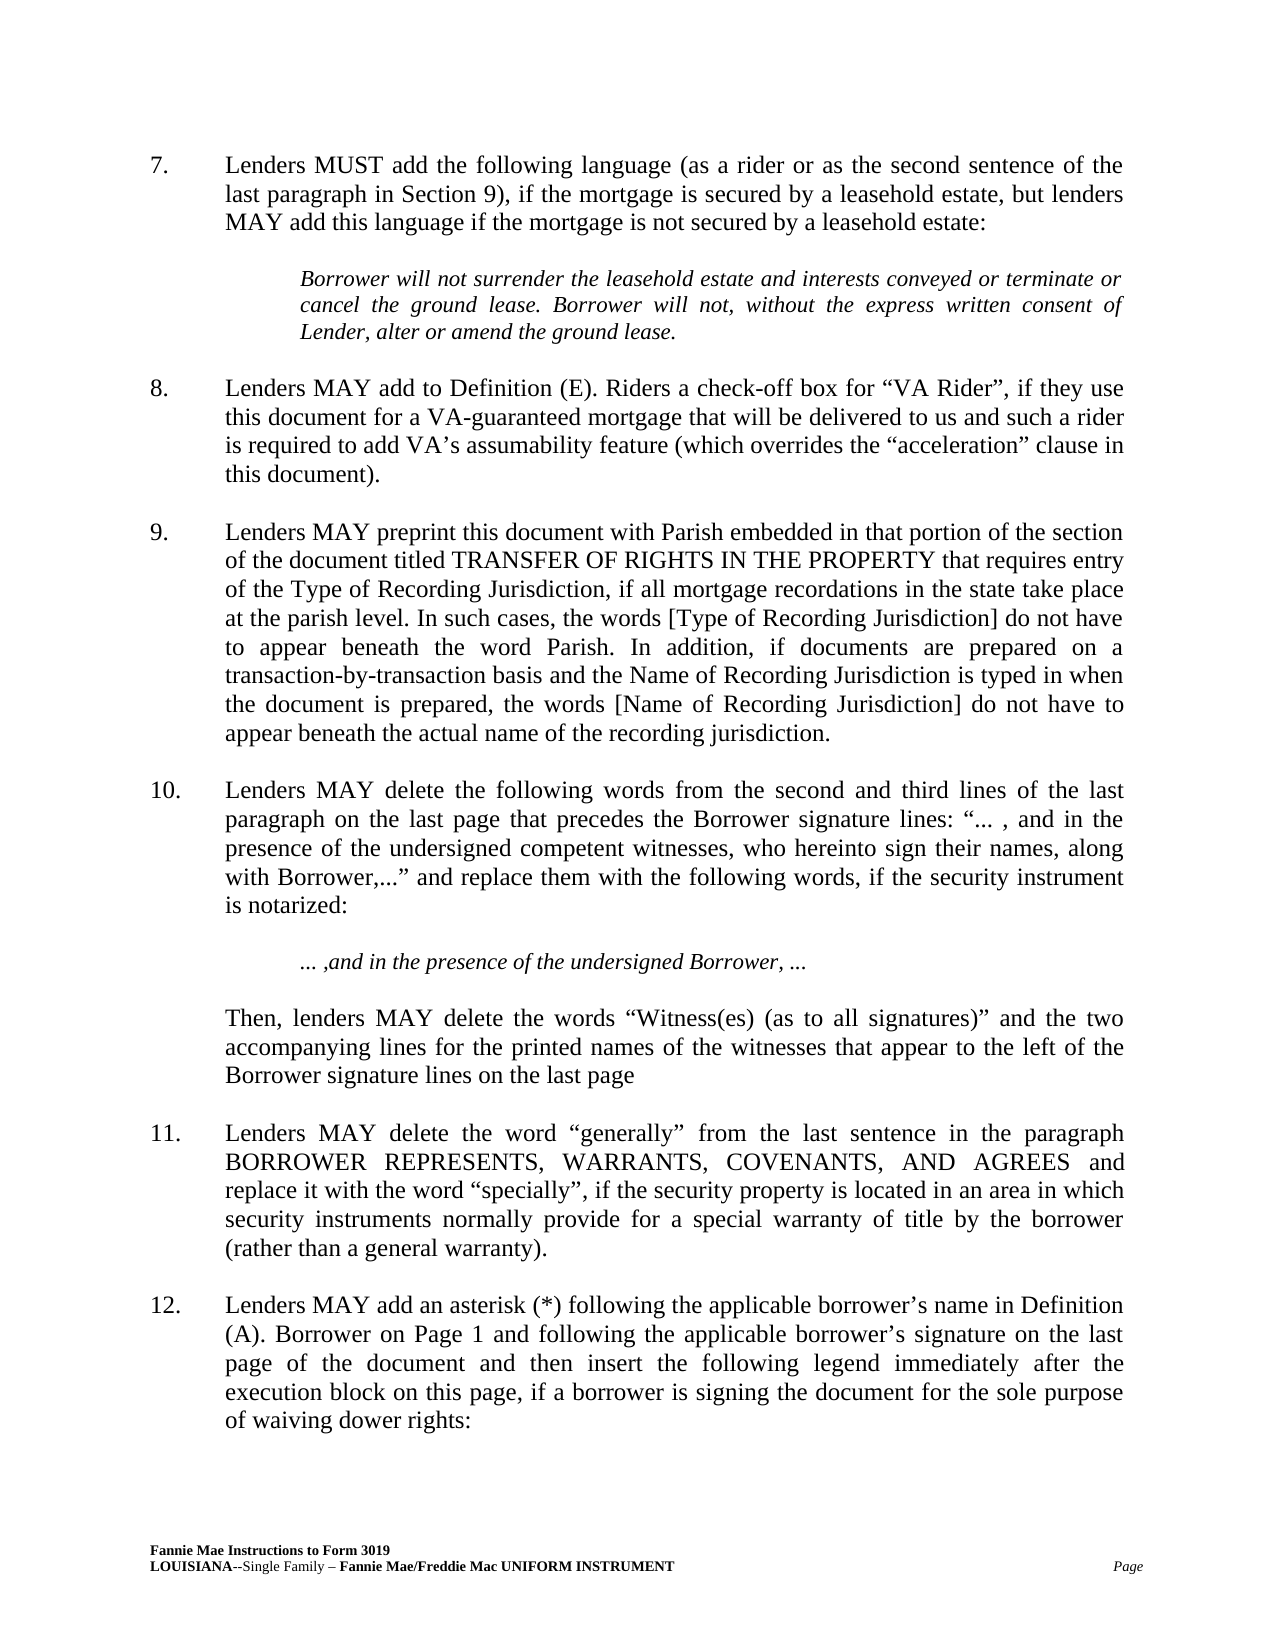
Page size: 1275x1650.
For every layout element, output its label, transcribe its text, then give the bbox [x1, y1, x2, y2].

text 8. Lenders add to Definition (E). Riders a check-off box for “VA Rider”, if they use this document for a VA-guaranteed mortgage that will be delivered to us and such a rider is required to add VA’s assumability feature (which overrides the “acceleration” clause in this document). [150, 373, 1125, 488]
text Then, lenders delete the words “Witness(es) (as to all signatures)” and the two accompanying lines for the printed names of the witnesses that appear to the left of the Borrower signature lines on the last page [225, 1003, 1125, 1089]
text 7. Lenders MUST add the following language (as a rider or as the second sentence of the last paragraph in Section 9), if the mortgage is secured by a leasehold estate, but lenders add this language if the mortgage is not secured by a leasehold estate: [150, 150, 1125, 236]
text 11. Lenders delete the word “generally” from the last sentence in the paragraph BORROWER REPRESENTS, WARRANTS, COVENANTS, AND AGREES and replace it with the word “specially”, if the security property is located in an area in which security instruments normally provide for a special warranty of title by the borrower (rather than a general warranty). [150, 1118, 1125, 1262]
text 12. Lenders add an asterisk (*) following the applicable borrower’s name in Definition (A). Borrower on Page 1 and following the applicable borrower’s signature on the last page of the document and then insert the following legend immediately after the execution block on this page, if a borrower is signing the document for the sole purpose of waiving dower rights: [150, 1290, 1125, 1434]
text 9. Lenders preprint this document with Parish embedded in that portion of the section of the document titled TRANSFER OF RIGHTS IN THE PROPERTY that requires entry of the Type of Recording Jurisdiction, if all mortgage recordations in the state take place at the parish level. In such cases, the words [Type of Recording Jurisdiction] do not have to appear beneath the word Parish. In addition, if documents are prepared on a transaction-by-transaction basis and the Name of Recording Jurisdiction is typed in when the document is prepared, the words [Name of Recording Jurisdiction] do not have to appear beneath the actual name of the recording jurisdiction. [150, 517, 1125, 747]
text Borrower will not surrender the leasehold estate and interests conveyed or terminate or cancel the ground lease. Borrower will not, without the express written consent of Lender, alter or amend the ground lease. [300, 265, 1125, 344]
text 10. Lenders delete the following words from the second and third lines of the last paragraph on the last page that precedes the Borrower signature lines: “... , and in the presence of the undersigned competent witnesses, who hereinto sign their names, along with Borrower,...” and replace them with the following words, if the security instrument is notarized: [150, 775, 1125, 919]
text ... ,and in the presence of the undersigned Borrower, ... [225, 948, 1125, 974]
